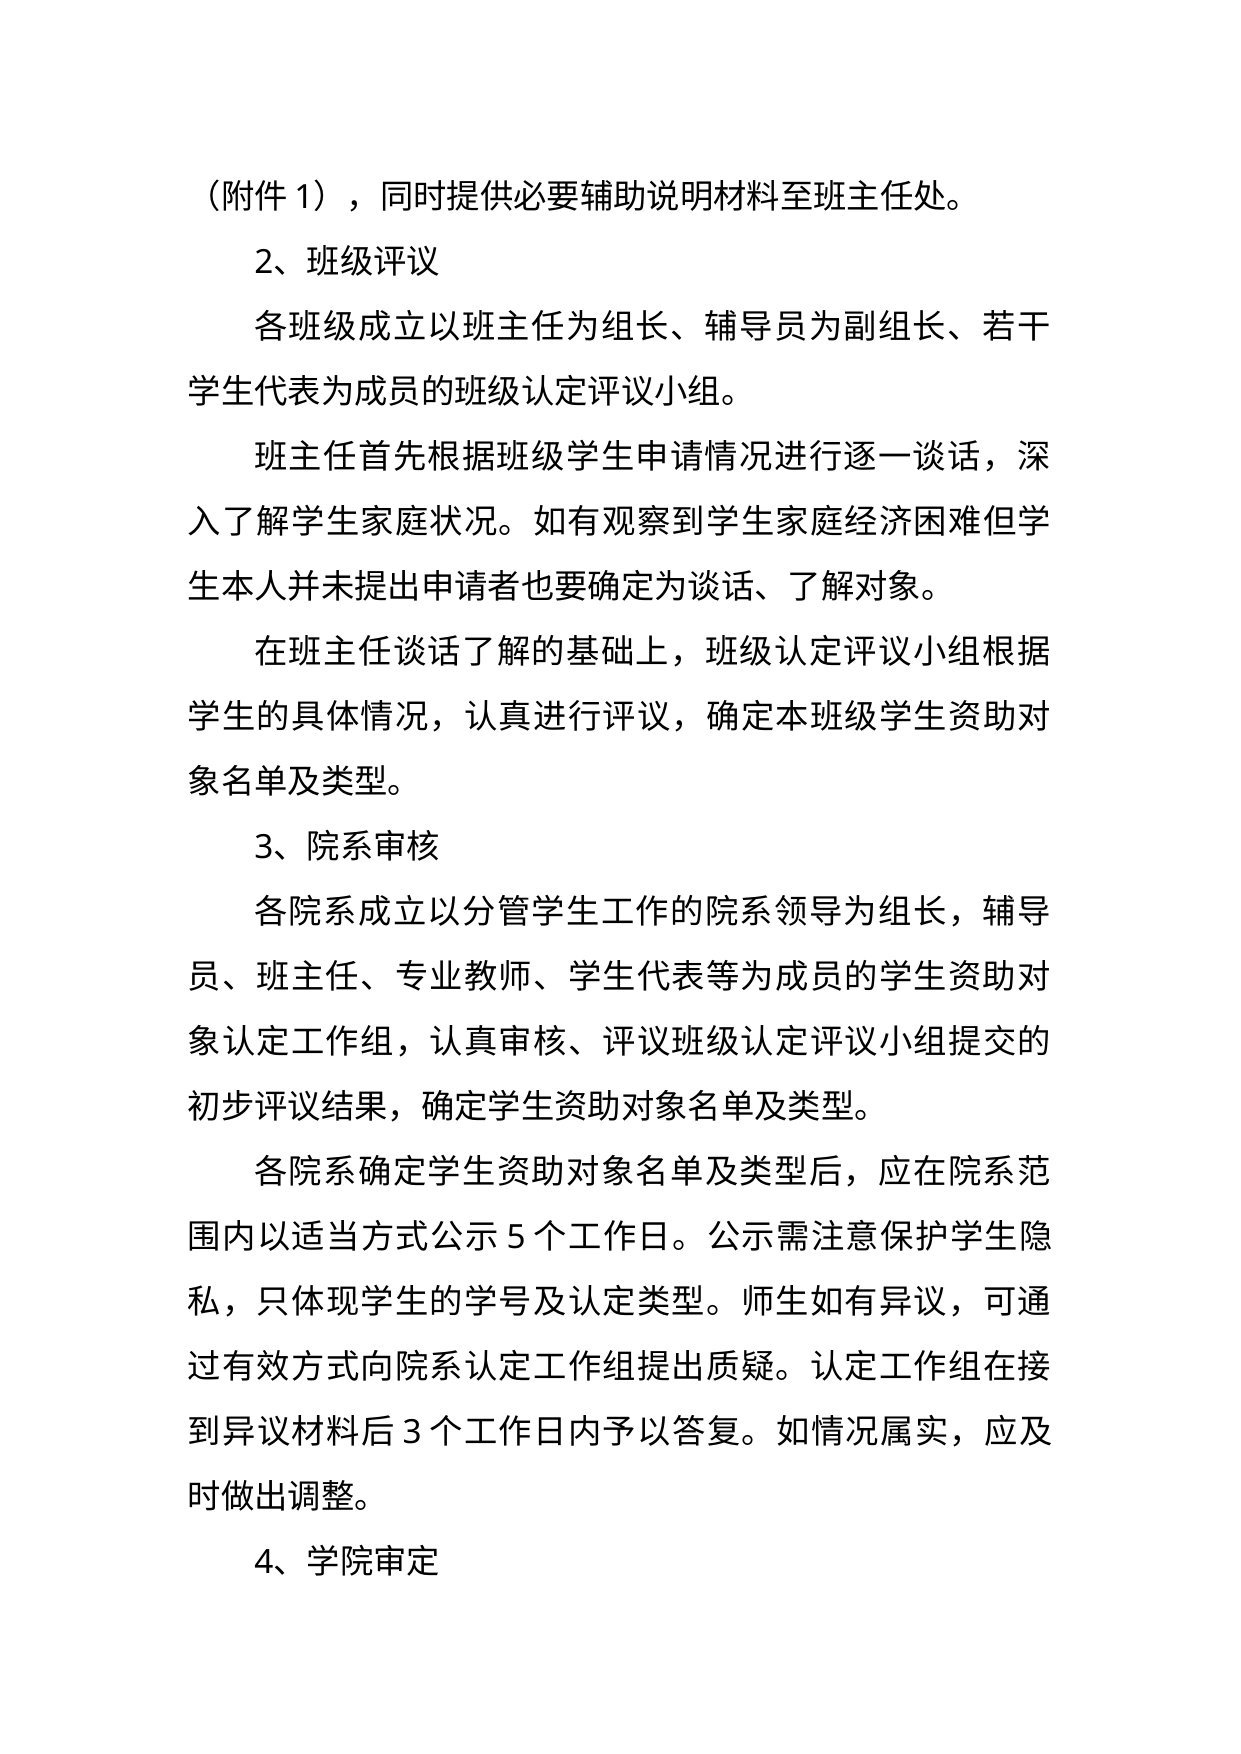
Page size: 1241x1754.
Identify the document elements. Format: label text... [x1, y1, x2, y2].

text 在班主任谈话了解的基础上，班级认定评议小组根据学生的具体情况，认真进行评议，确定本班级学生资助对象名单及类型。 [187, 617, 1053, 812]
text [187, 162, 1053, 227]
text 各院系确定学生资助对象名单及类型后，应在院系范围内以适当方式公示5个工作日。公示需注意保护学生隐私，只体现学生的学号及认定类型。师生如有异议，可通过有效方式向院系认定工作组提出质疑。认定工作组在接到异议材料后3个工作日内予以答复。如情况属实，应及时做出调整。 [187, 1137, 1053, 1527]
text 3、院系审核 [187, 812, 1053, 877]
text 4、学院审定 [187, 1527, 1053, 1592]
text 班主任首先根据班级学生申请情况进行逐一谈话，深入了解学生家庭状况。如有观察到学生家庭经济困难但学生本人并未提出申请者也要确定为谈话、了解对象。 [187, 422, 1053, 617]
text 各院系成立以分管学生工作的院系领导为组长，辅导员、班主任、专业教师、学生代表等为成员的学生资助对象认定工作组，认真审核、评议班级认定评议小组提交的初步评议结果，确定学生资助对象名单及类型。 [187, 877, 1053, 1137]
text 2、班级评议 [187, 227, 1053, 292]
text 各班级成立以班主任为组长、辅导员为副组长、若干学生代表为成员的班级认定评议小组。 [187, 292, 1053, 422]
